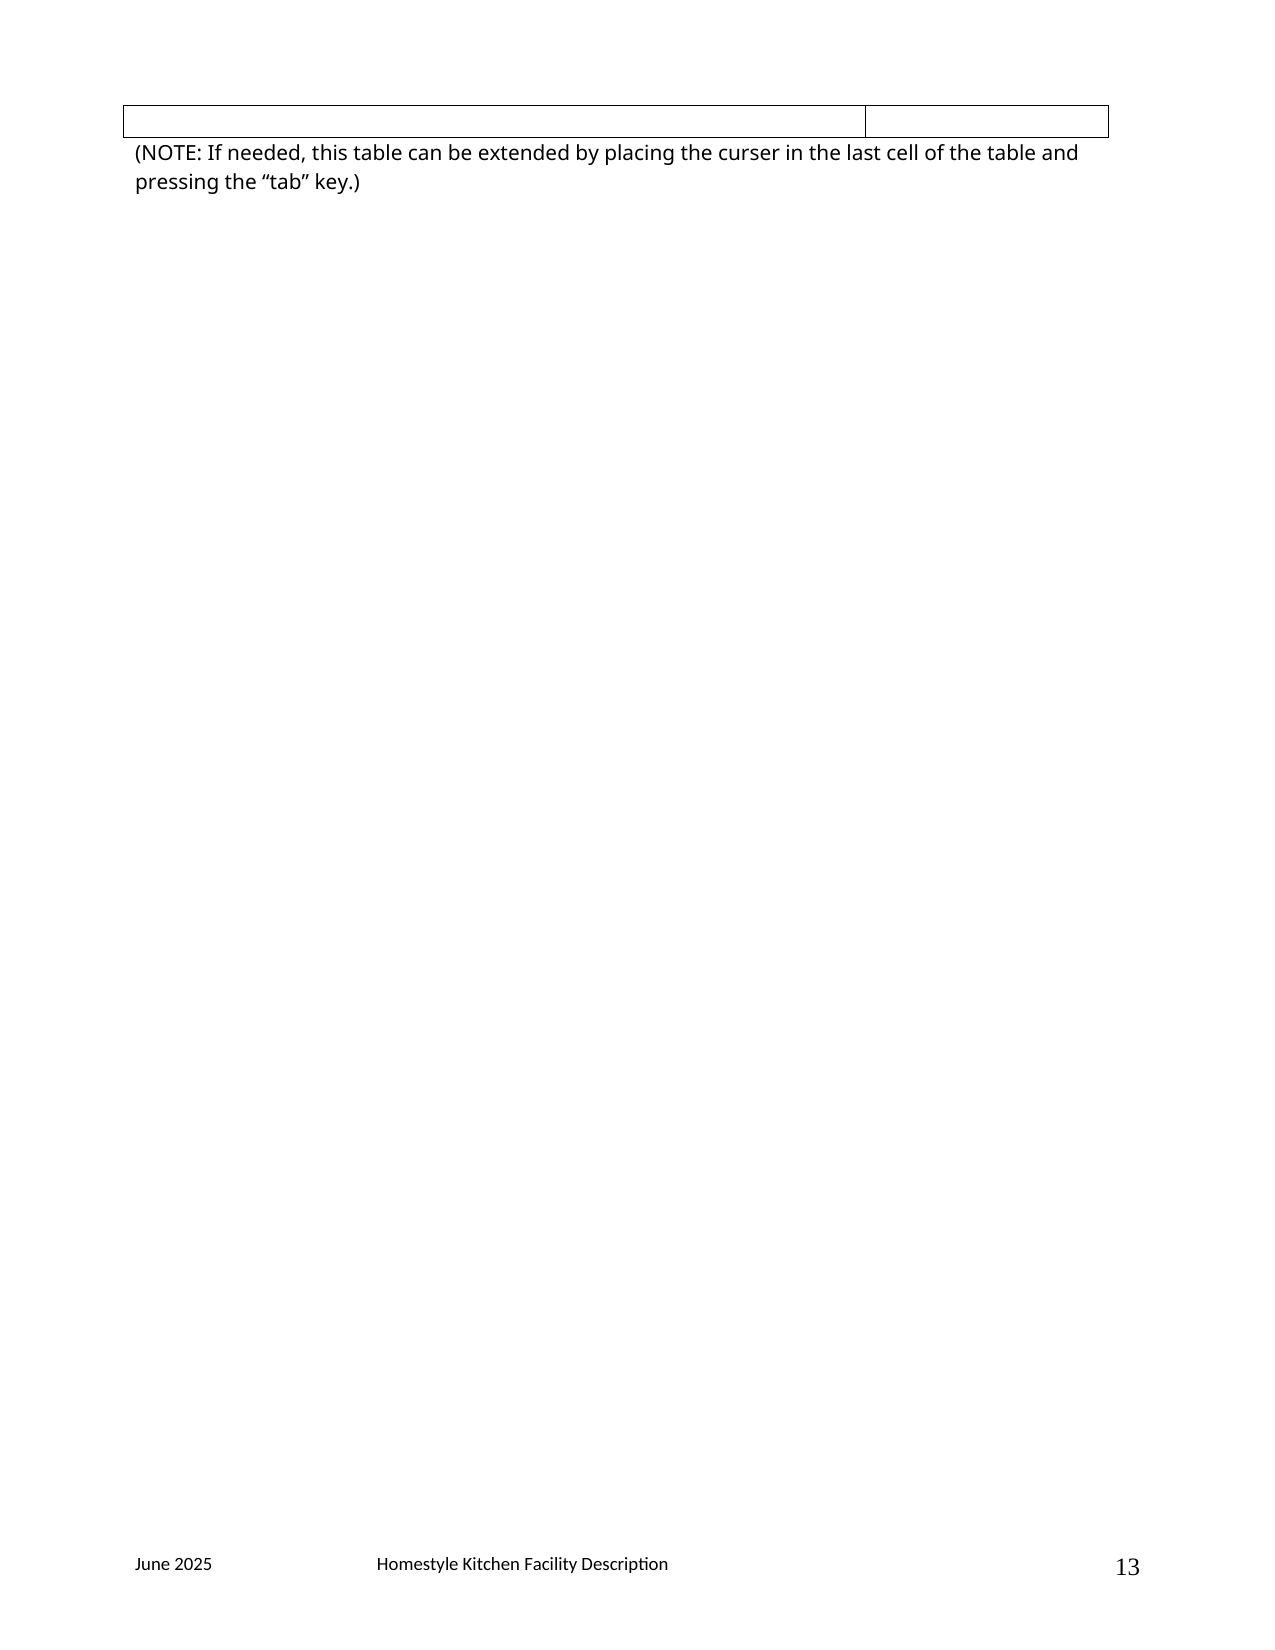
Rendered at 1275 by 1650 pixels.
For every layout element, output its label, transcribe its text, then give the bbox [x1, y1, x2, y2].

text (NOTE: If needed, this table can be extended by placing the curser in the last cell of the table and pressing the “tab” key.) [135, 138, 1140, 195]
table_cell [866, 106, 1108, 137]
table_cell [124, 106, 865, 137]
